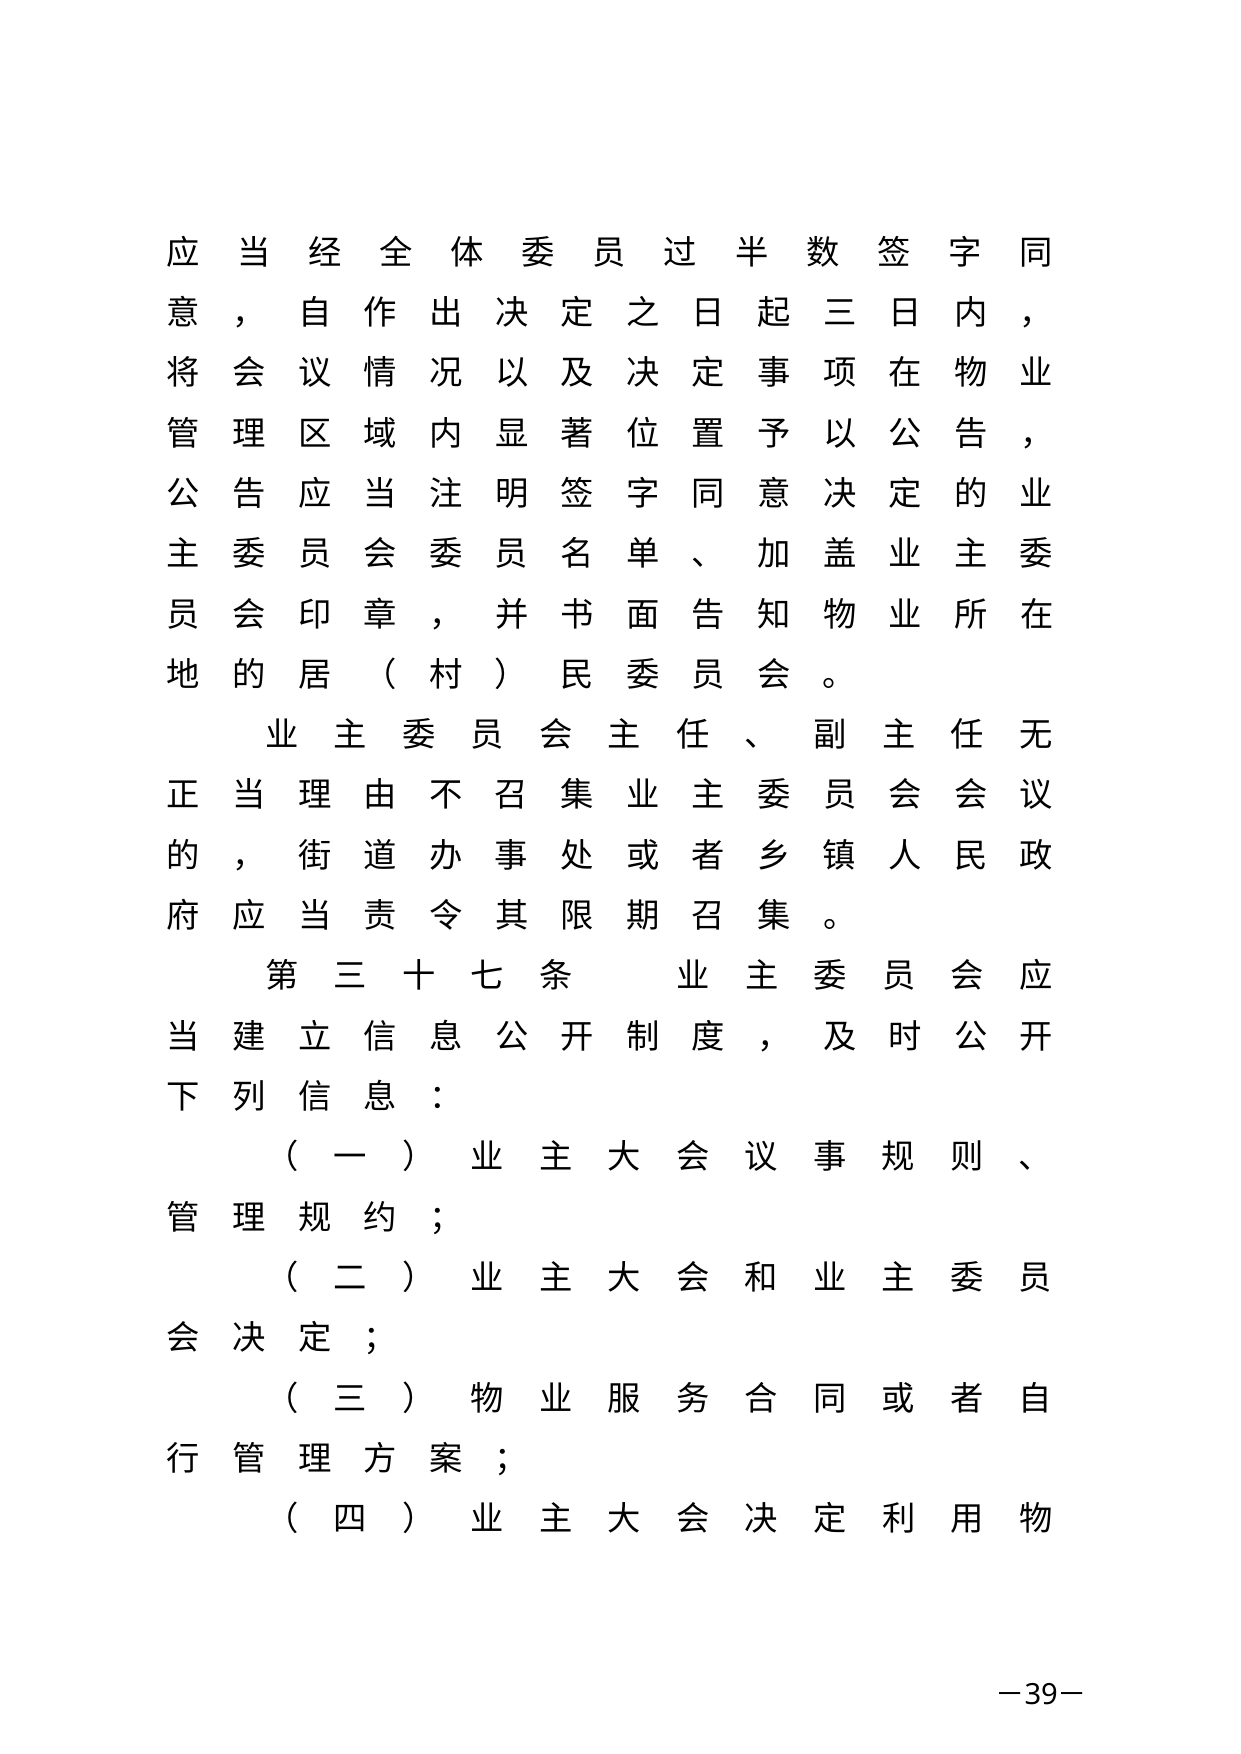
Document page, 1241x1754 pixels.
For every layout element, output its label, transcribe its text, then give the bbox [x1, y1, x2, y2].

text （二）业主大会和业主委员会决定； [167, 1245, 1085, 1365]
text （一）业主大会议事规则、管理规约； [167, 1124, 1085, 1245]
text 第三十七条 业主委员会应当建立信息公开制度，及时公开下列信息： [167, 943, 1085, 1124]
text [167, 219, 1085, 702]
text （三）物业服务合同或者自行管理方案； [167, 1365, 1085, 1486]
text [167, 1486, 1085, 1546]
text 业主委员会主任、副主任无正当理由不召集业主委员会会议的，街道办事处或者乡镇人民政府应当责令其限期召集。 [167, 702, 1085, 943]
